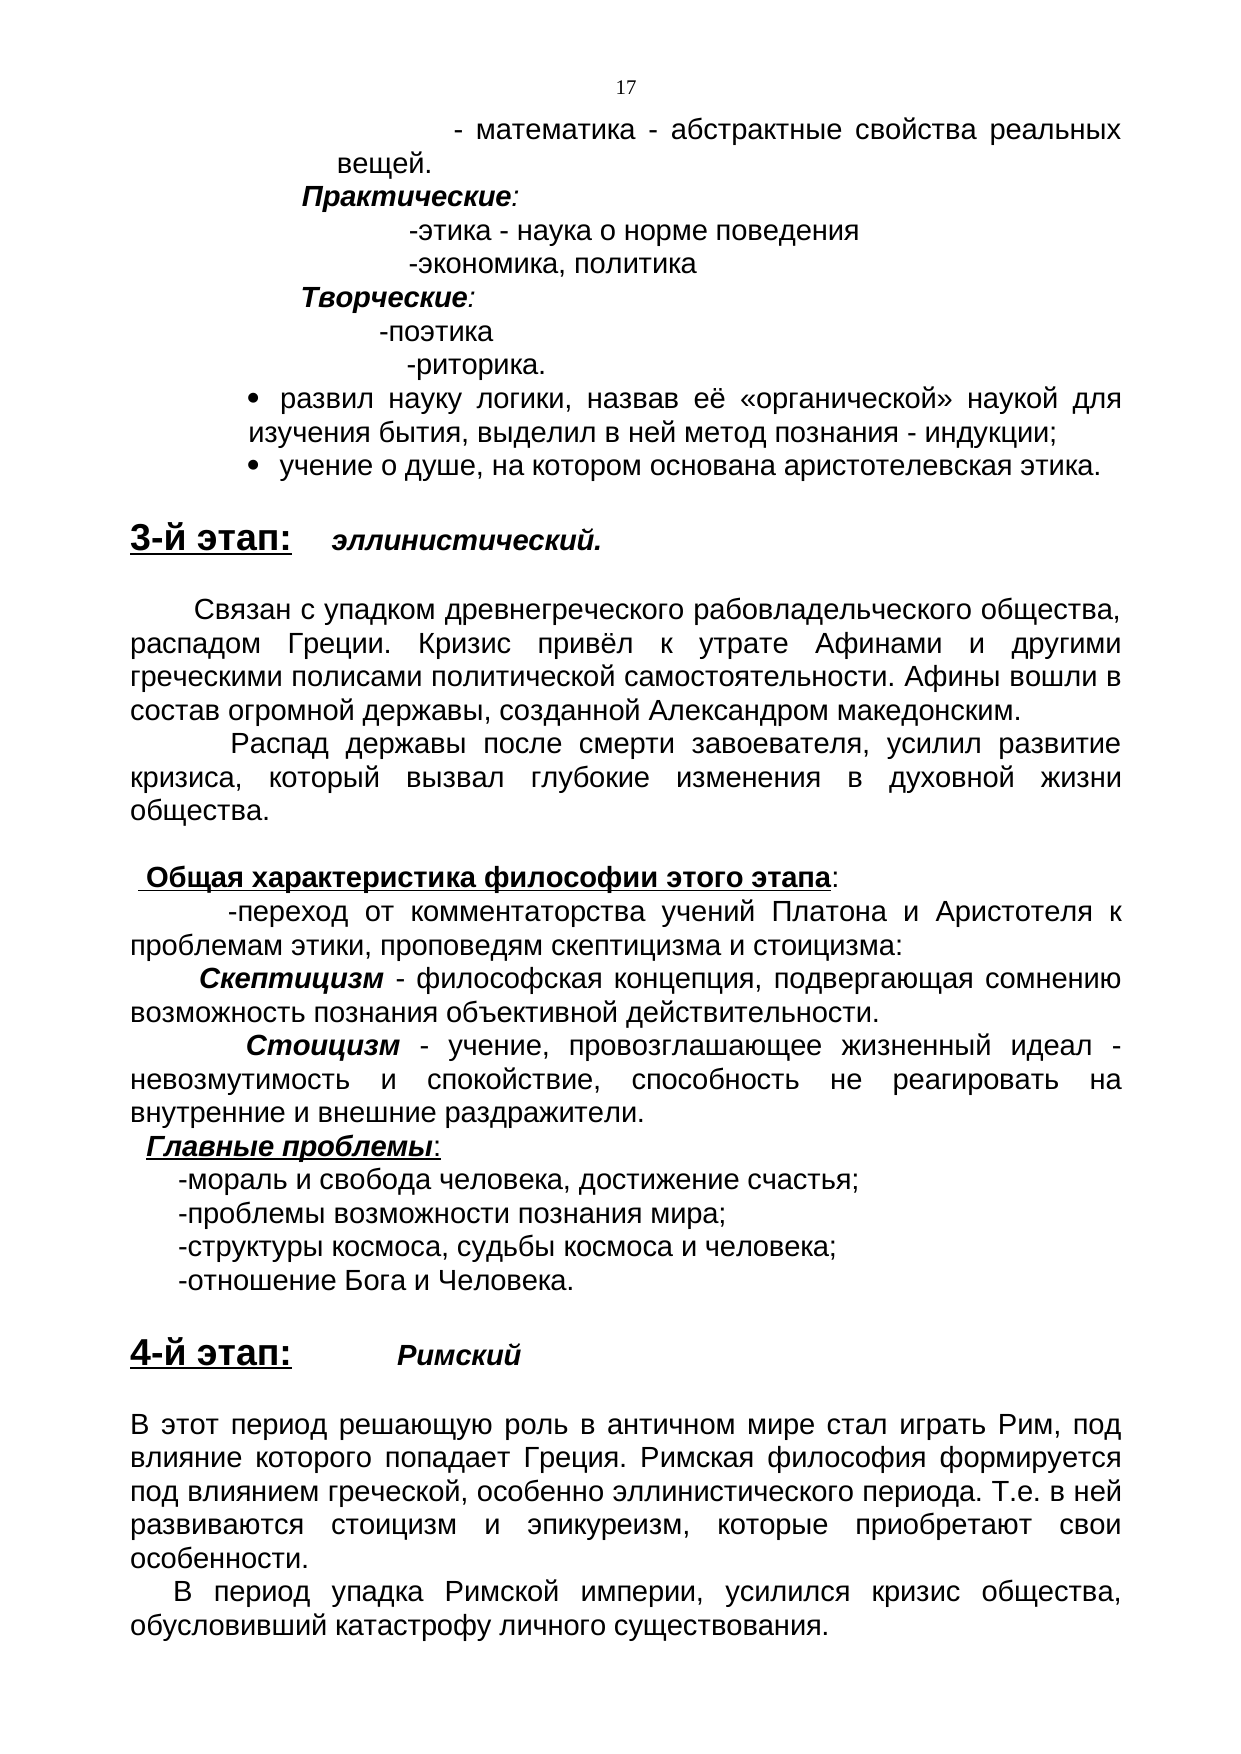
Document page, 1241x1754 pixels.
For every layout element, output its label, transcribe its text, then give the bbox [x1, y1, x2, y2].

text 3-й этап: эллинистический. [130, 516, 1122, 558]
list -поэтика [355, 313, 1122, 347]
text -проблемы возможности познания мира; [130, 1196, 1122, 1229]
text Скептицизм - философская концепция, подвергающая сомнению возможность познания объективной действительности. [130, 961, 1122, 1028]
text Творческие: [130, 280, 1122, 313]
text Главные проблемы: [130, 1129, 1122, 1162]
list учение о душе, на котором основана аристотелевская этика. [248, 448, 1122, 482]
text 4-й этап: Римский [130, 1330, 1122, 1373]
text Связан с упадком древнегреческого рабовладельческого общества, распадом Греции. Кризис привёл к утрате Афинами и другими греческими полисами политической самостоятельности. Афины вошли в состав огромной державы, созданной Александром македонским. [130, 592, 1122, 726]
text -экономика, политика [337, 246, 1122, 280]
text Стоицизм - учение, провозглашающее жизненный идеал - невозмутимость и спокойствие, способность не реагировать на внутренние и внешние раздражители. [130, 1028, 1122, 1129]
text Распад державы после смерти завоевателя, усилил развитие кризиса, который вызвал глубокие изменения в духовной жизни общества. [130, 726, 1122, 827]
text - математика - абстрактные свойства реальных вещей. [337, 112, 1122, 179]
text -мораль и свобода человека, достижение счастья; [130, 1162, 1122, 1196]
text -риторика. [406, 347, 1122, 381]
list развил науку логики, назвав её «органической» наукой для изучения бытия, выделил в ней метод познания - индукции; [248, 381, 1122, 448]
text Практические: [130, 179, 1122, 213]
text В период упадка Римской империи, усилился кризис общества, обусловивший катастрофу личного существования. [130, 1574, 1122, 1641]
text -отношение Бога и Человека. [130, 1263, 1122, 1296]
text -переход от комментаторства учений Платона и Аристотеля к проблемам этики, проповедям скептицизма и стоицизма: [130, 894, 1122, 961]
text -этика - наука о норме поведения [337, 213, 1122, 246]
text Общая характеристика философии этого этапа: [130, 860, 1122, 894]
text В этот период решающую роль в античном мире стал играть Рим, под влияние которого попадает Греция. Римская философия формируется под влиянием греческой, особенно эллинистического периода. Т.е. в ней развиваются стоицизм и эпикуреизм, которые приобретают свои особенности. [130, 1407, 1122, 1574]
text -структуры космоса, судьбы космоса и человека; [130, 1229, 1122, 1263]
